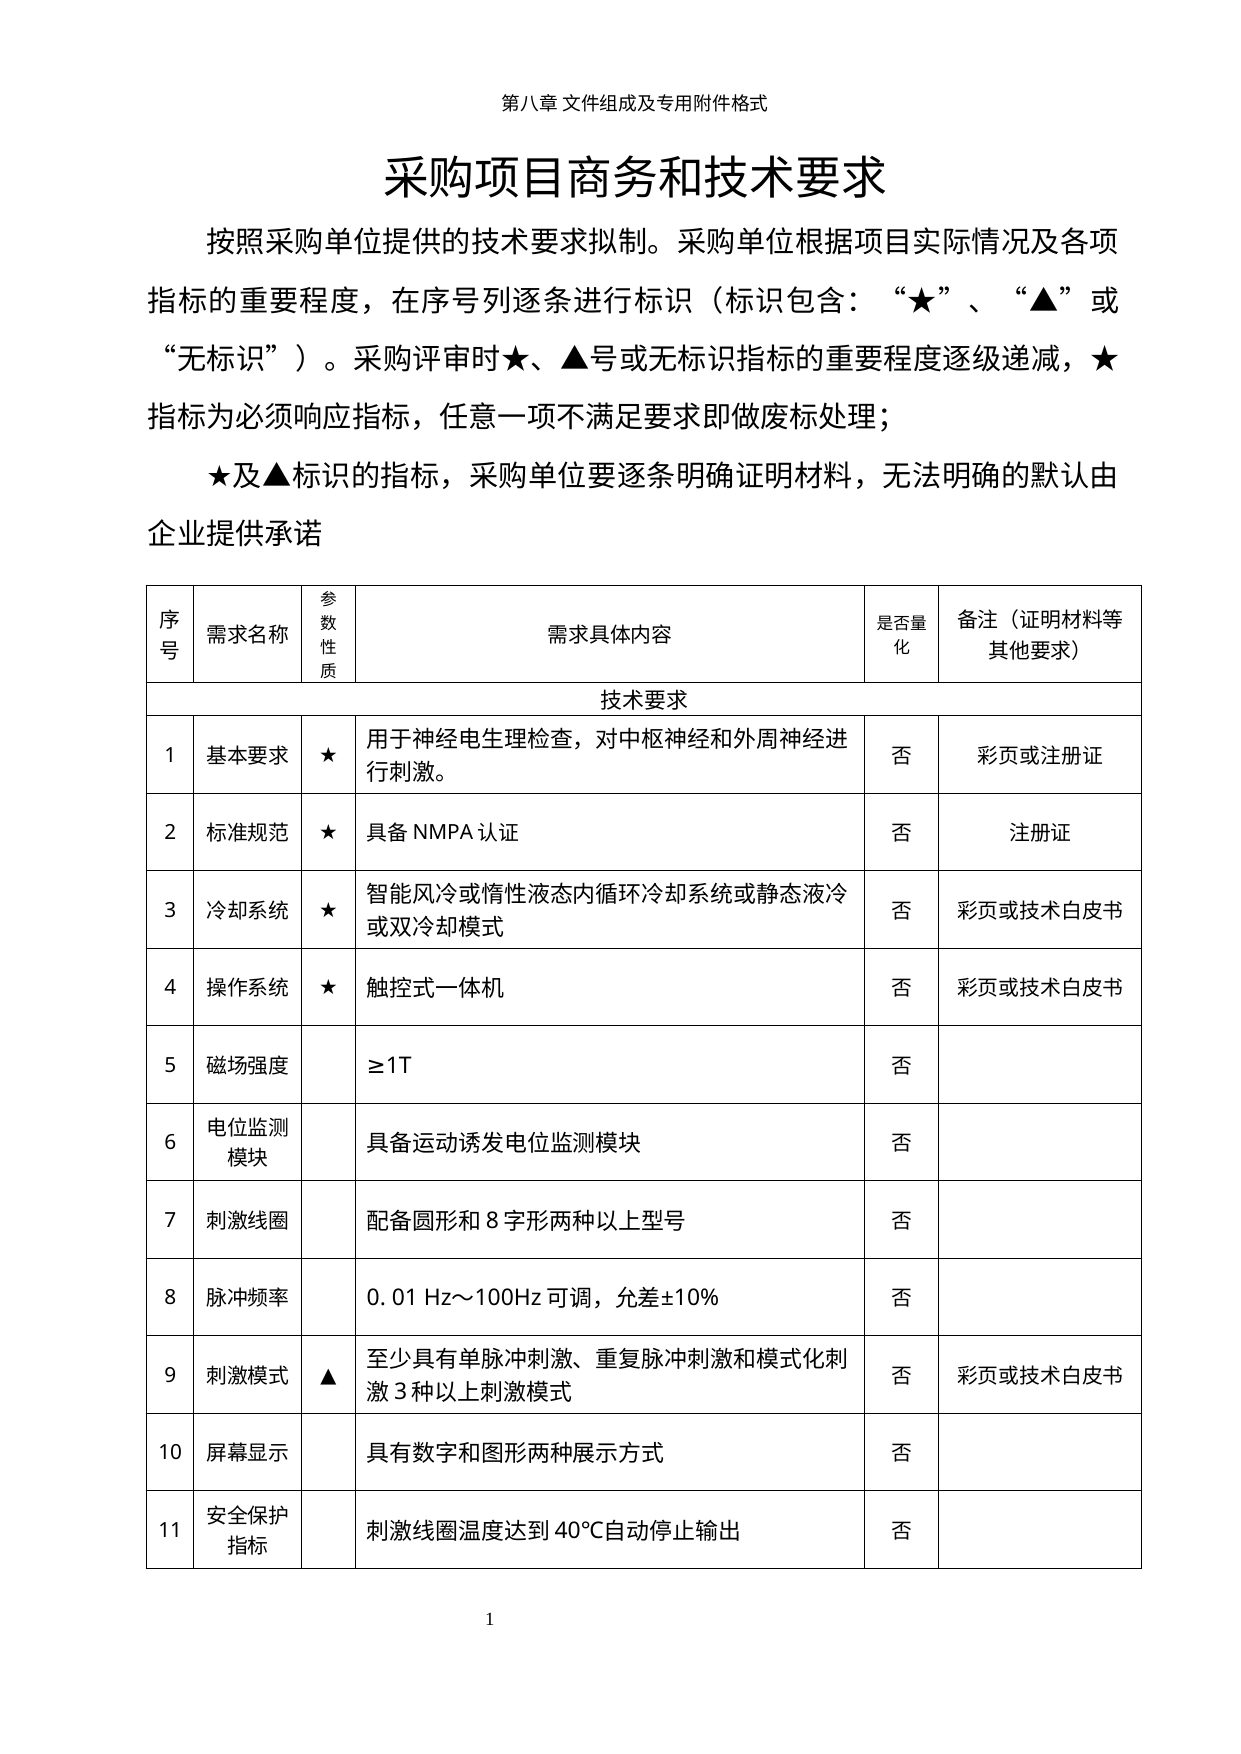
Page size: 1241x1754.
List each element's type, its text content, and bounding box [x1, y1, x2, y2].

table_cell 标准规范 [194, 794, 301, 870]
table_cell 具备NMPA认证 [356, 794, 864, 870]
table_cell 具备运动诱发电位监测模块 [356, 1104, 864, 1180]
table_cell 用于神经电生理检查，对中枢神经和外周神经进行刺激。 [356, 716, 864, 792]
table_cell 否 [865, 1336, 938, 1412]
table_cell [939, 1259, 1141, 1335]
table_cell 9 [147, 1336, 193, 1412]
table_cell [302, 1181, 355, 1257]
table_cell ▲ [302, 1336, 355, 1412]
table_cell ★ [302, 794, 355, 870]
table_cell 否 [865, 794, 938, 870]
table_cell 冷却系统 [194, 871, 301, 947]
table_cell 彩页或技术白皮书 [939, 949, 1141, 1025]
table_header 序号 [147, 586, 193, 682]
table_cell [302, 1026, 355, 1102]
table_cell 智能风冷或惰性液态内循环冷却系统或静态液冷或双冷却模式 [356, 871, 864, 947]
table_cell 2 [147, 794, 193, 870]
table_cell 否 [865, 1181, 938, 1257]
table_cell 6 [147, 1104, 193, 1180]
table_cell 11 [147, 1491, 193, 1567]
table_cell 电位监测模块 [194, 1104, 301, 1180]
table_cell 7 [147, 1181, 193, 1257]
table_cell [302, 1104, 355, 1180]
table_cell 磁场强度 [194, 1026, 301, 1102]
table_cell 安全保护指标 [194, 1491, 301, 1567]
text 按照采购单位提供的技术要求拟制。采购单位根据项目实际情况及各项指标的重要程度，在序号列逐条进行标识（标识包含：“★”、“▲”或“无标识”）。采购评审时★、▲号或无标识指标的重要程度逐级递减，★指标为必须响应指标，任意一项不满足要求即做废标处理； [148, 206, 1122, 439]
table_cell [939, 1104, 1141, 1180]
table_cell [939, 1491, 1141, 1567]
table_cell 刺激线圈温度达到40℃自动停止输出 [356, 1491, 864, 1567]
table_cell 5 [147, 1026, 193, 1102]
table_cell 至少具有单脉冲刺激、重复脉冲刺激和模式化刺激3种以上刺激模式 [356, 1336, 864, 1412]
table_cell 彩页或技术白皮书 [939, 1336, 1141, 1412]
table_cell ★ [302, 716, 355, 792]
table_header 需求具体内容 [356, 586, 864, 682]
text ★及▲标识的指标，采购单位要逐条明确证明材料，无法明确的默认由企业提供承诺 [148, 439, 1122, 556]
table_cell 10 [147, 1414, 193, 1490]
table_cell 屏幕显示 [194, 1414, 301, 1490]
table_cell 脉冲频率 [194, 1259, 301, 1335]
table_cell 8 [147, 1259, 193, 1335]
table_cell 触控式一体机 [356, 949, 864, 1025]
table_cell 具有数字和图形两种展示方式 [356, 1414, 864, 1490]
table_cell 否 [865, 716, 938, 792]
table_cell ≥1T [356, 1026, 864, 1102]
subtitle 采购项目商务和技术要求 [148, 148, 1122, 206]
table_cell ★ [302, 871, 355, 947]
table_cell 基本要求 [194, 716, 301, 792]
table_cell 刺激线圈 [194, 1181, 301, 1257]
table_cell [939, 1026, 1141, 1102]
table_cell 3 [147, 871, 193, 947]
table_cell 彩页或技术白皮书 [939, 871, 1141, 947]
table_cell 1 [147, 716, 193, 792]
table_cell 否 [865, 1414, 938, 1490]
table_cell 否 [865, 1259, 938, 1335]
table_cell [939, 1181, 1141, 1257]
table_cell 否 [865, 1026, 938, 1102]
table_cell 技术要求 [147, 683, 1141, 715]
table_cell [302, 1491, 355, 1567]
table_cell 注册证 [939, 794, 1141, 870]
table_cell 否 [865, 949, 938, 1025]
table_cell [302, 1414, 355, 1490]
table_cell 4 [147, 949, 193, 1025]
table_cell 0. 01 Hz～100Hz可调，允差±10% [356, 1259, 864, 1335]
table_cell [302, 1259, 355, 1335]
table_cell 配备圆形和8字形两种以上型号 [356, 1181, 864, 1257]
table_cell 否 [865, 1491, 938, 1567]
table_cell ★ [302, 949, 355, 1025]
table_cell 彩页或注册证 [939, 716, 1141, 792]
table_cell 刺激模式 [194, 1336, 301, 1412]
table_cell 否 [865, 871, 938, 947]
table_cell 否 [865, 1104, 938, 1180]
table_header 需求名称 [194, 586, 301, 682]
table_header 是否量化 [865, 586, 938, 682]
table_header 参数性质 [302, 586, 355, 682]
table_cell [939, 1414, 1141, 1490]
table_cell 操作系统 [194, 949, 301, 1025]
table_header 备注（证明材料等其他要求） [939, 586, 1141, 682]
